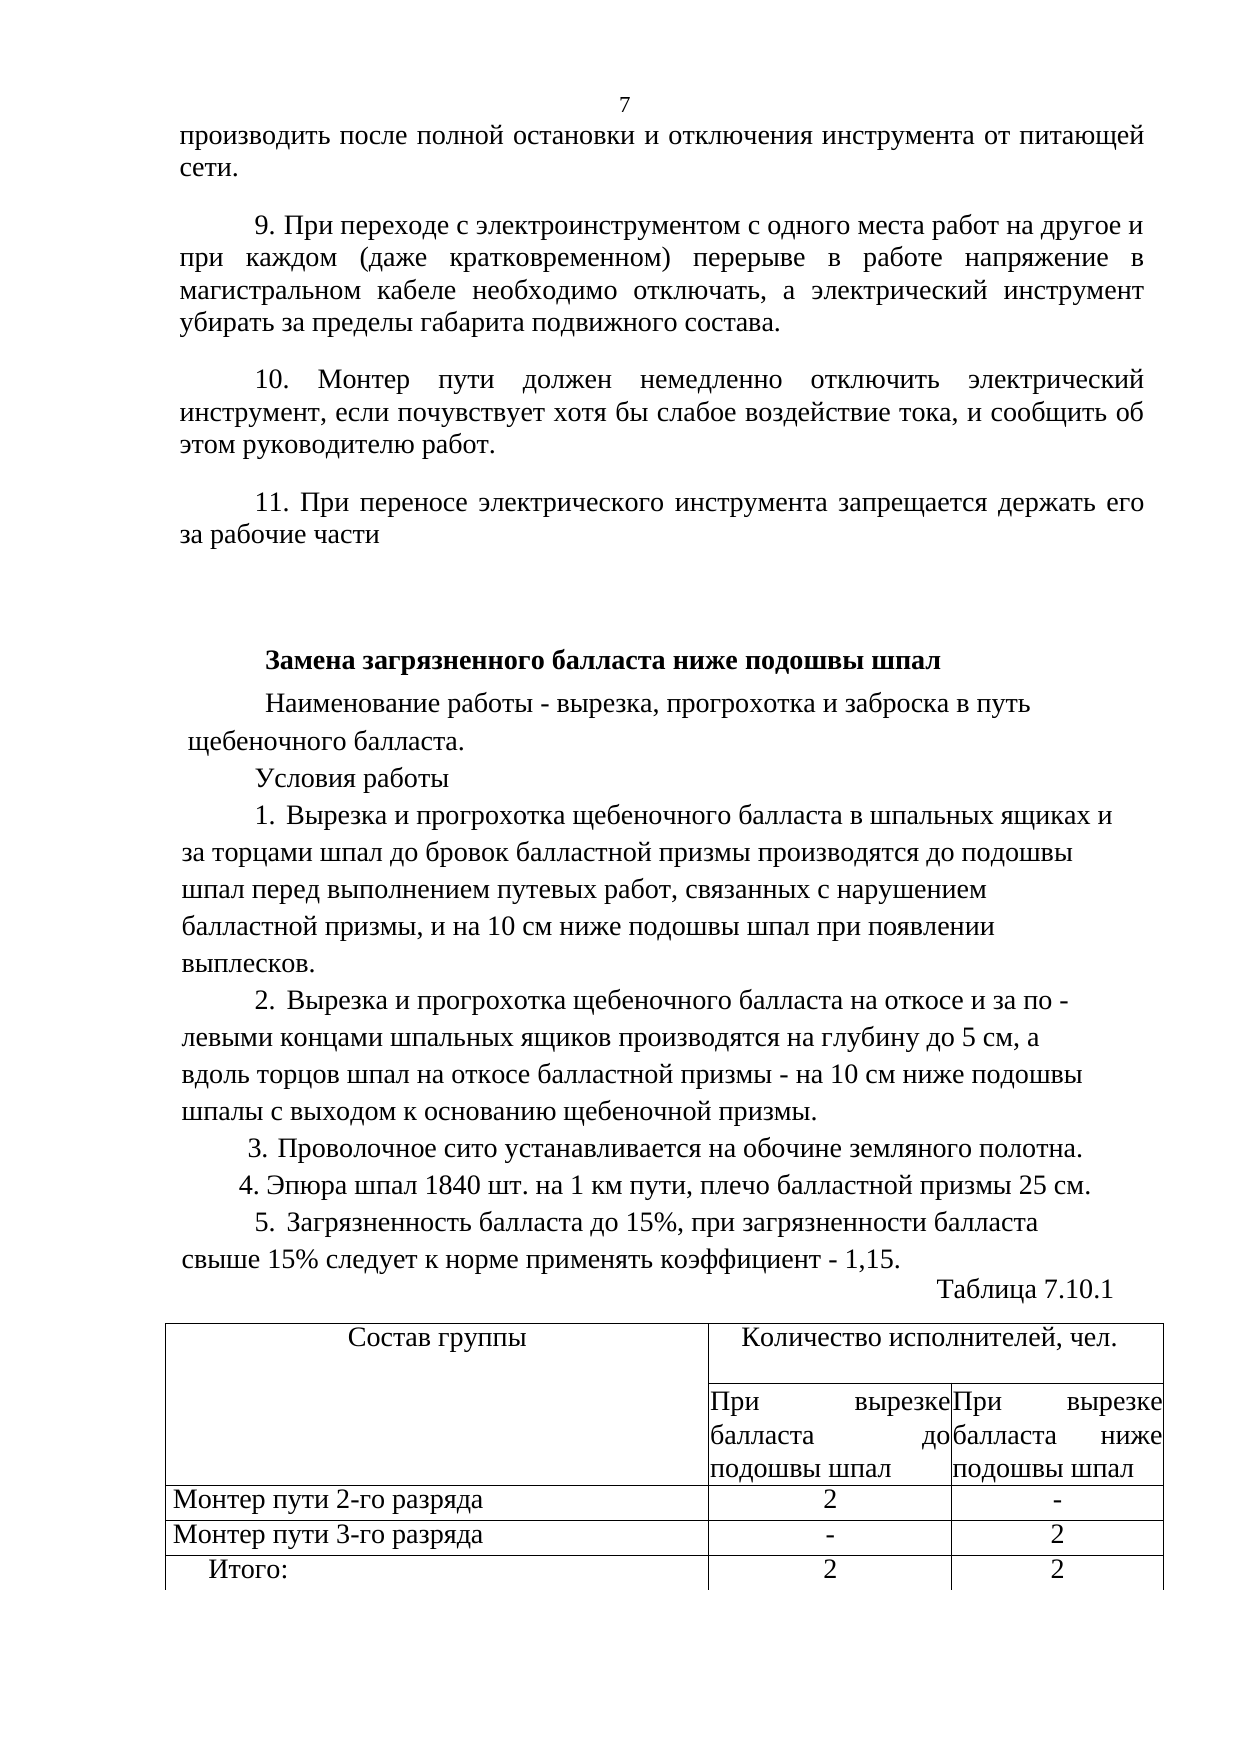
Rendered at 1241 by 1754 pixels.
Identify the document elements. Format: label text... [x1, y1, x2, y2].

table_header Количество исполнителей, чел. [709, 1324, 1163, 1383]
table_cell Монтер пути 3-го разряда [166, 1521, 708, 1555]
table_cell 2 [952, 1556, 1163, 1590]
text Замена загрязненного балласта ниже подошвы шпал [265, 619, 1018, 682]
table_cell 2 [709, 1486, 951, 1520]
table_cell Итого: [166, 1556, 708, 1590]
list Загрязненность балласта до 15%, при загрязненности балласта свыше 15% следует к норме применять коэффициент - 1,15. [181, 1202, 1114, 1276]
table_cell 2 [709, 1556, 951, 1590]
table_cell Монтер пути 2-го разряда [166, 1486, 708, 1520]
list При переносе электрического инструмента запрещается держать его за рабочие части [179, 485, 1145, 549]
list Проволочное сито устанавливается на обочине земляного полотна. [179, 1128, 1152, 1165]
table_header Состав группы [166, 1324, 708, 1485]
table_cell При вырезке балласта до подошвы шпал [709, 1384, 951, 1485]
table_cell 2 [952, 1521, 1163, 1555]
list Монтер пути должен немедленно отключить электрический инструмент, если почувствует хотя бы слабое воздействие тока, и сообщить об этом руководителю работ. [179, 362, 1145, 460]
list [179, 118, 1145, 183]
list Эпюра шпал 1840 шт. на 1 км пути, плечо балластной призмы 25 см. [179, 1165, 1152, 1202]
table_cell - [952, 1486, 1163, 1520]
list Вырезка и прогрохотка щебеночного балласта на откосе и за по - левыми концами шпальных ящиков производятся на глубину до 5 см, а вдоль торцов шпал на откосе балластной призмы - на 10 см ниже подошвы шпалы с выходом к основанию щебеночной призмы. [181, 980, 1114, 1128]
table_cell - [709, 1521, 951, 1555]
text Условия работы [181, 758, 1152, 795]
list Вырезка и прогрохотка щебеночного балласта в шпальных ящиках и за торцами шпал до бровок балластной призмы производятся до подошвы шпал перед выполнением путевых работ, связанных с нарушением балластной призмы, и на 10 см ниже подошвы шпал при появлении выплесков. [181, 795, 1114, 980]
text Наименование работы - вырезка, прогрохотка и заброска в путь щебеночного балласта. [188, 682, 1052, 758]
list При переходе с электроинструментом с одного места работ на другое и при каждом (даже кратковременном) перерыве в работе напряжение в магистральном кабеле необходимо отключать, а электрический инструмент убирать за пределы габарита подвижного состава. [179, 208, 1145, 337]
text Таблица 7.10.1 [177, 1276, 1114, 1304]
table_cell При вырезке балласта ниже подошвы шпал [952, 1384, 1163, 1485]
